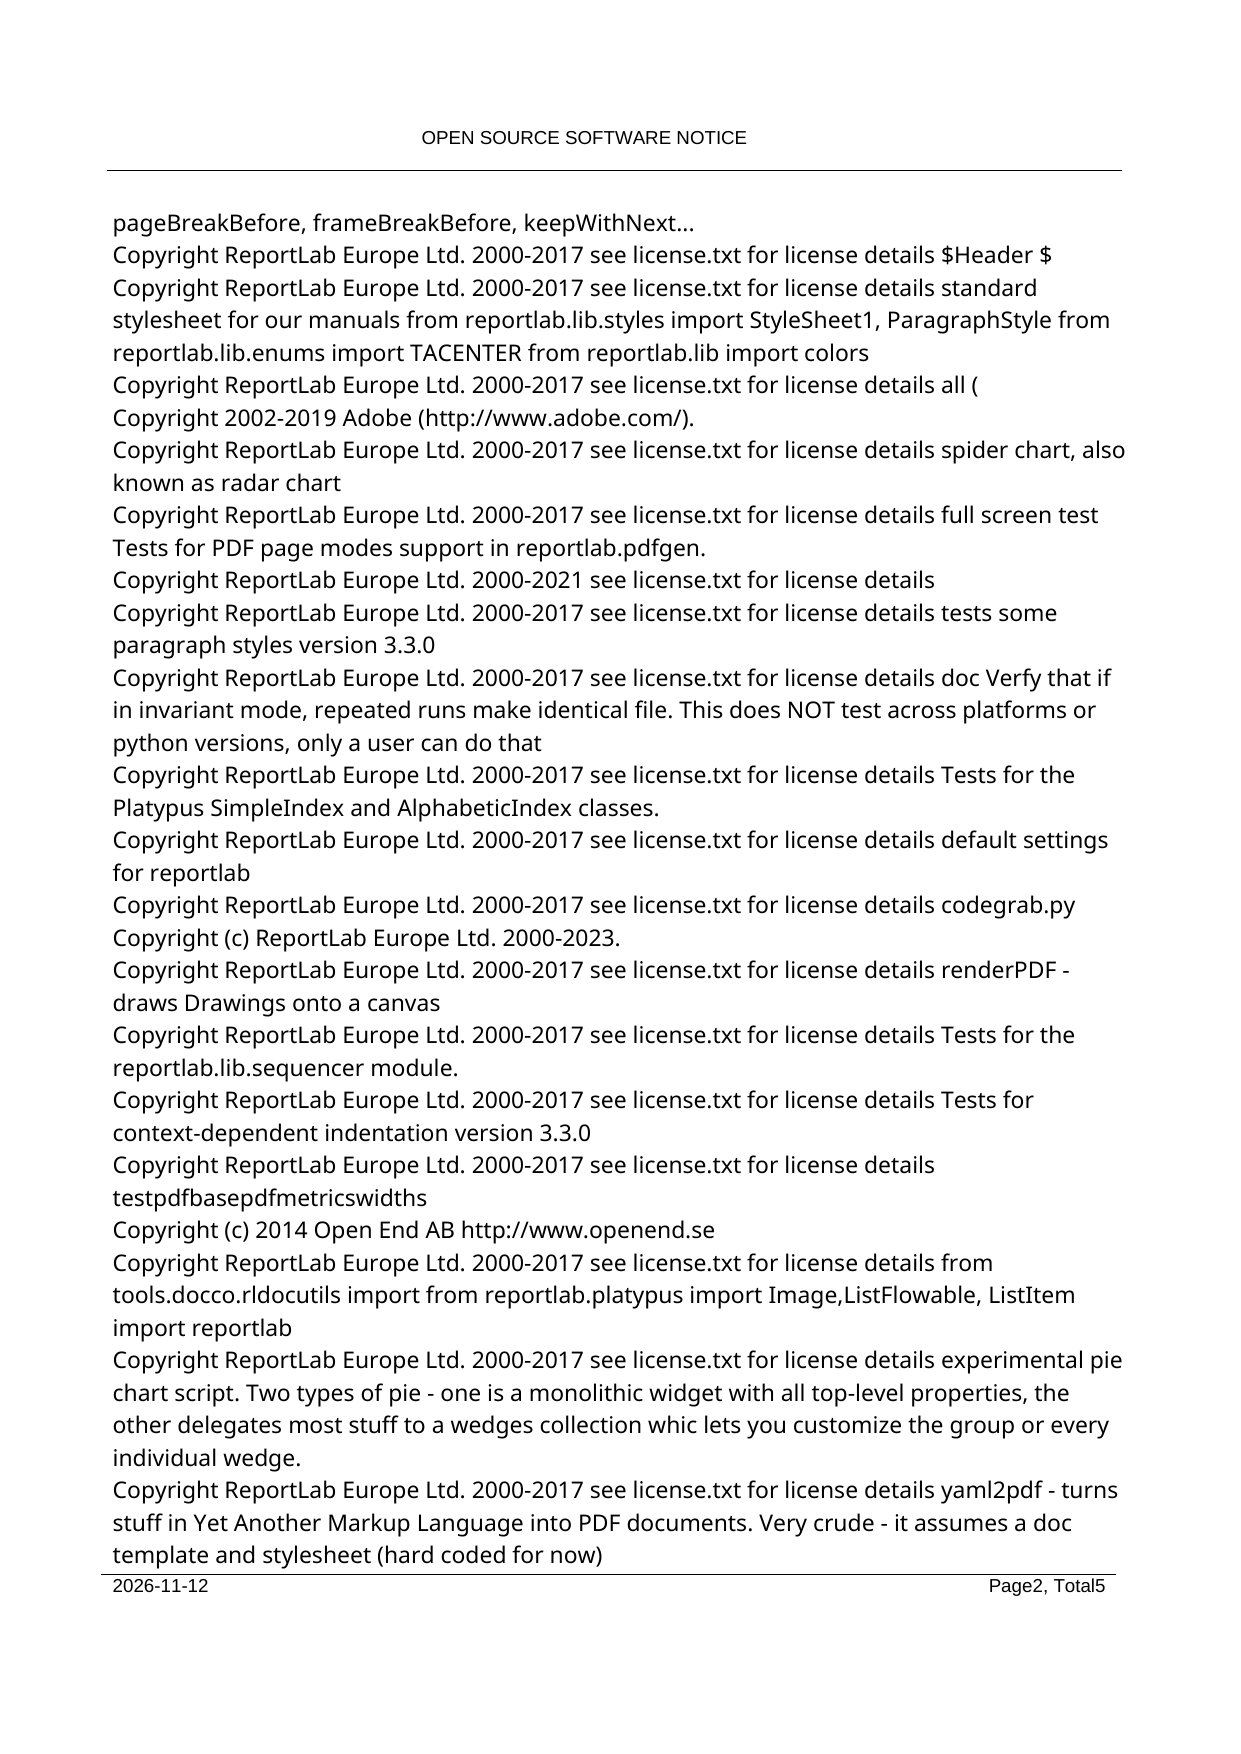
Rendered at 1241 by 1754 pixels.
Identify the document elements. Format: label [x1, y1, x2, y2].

text [112, 206, 1128, 1571]
